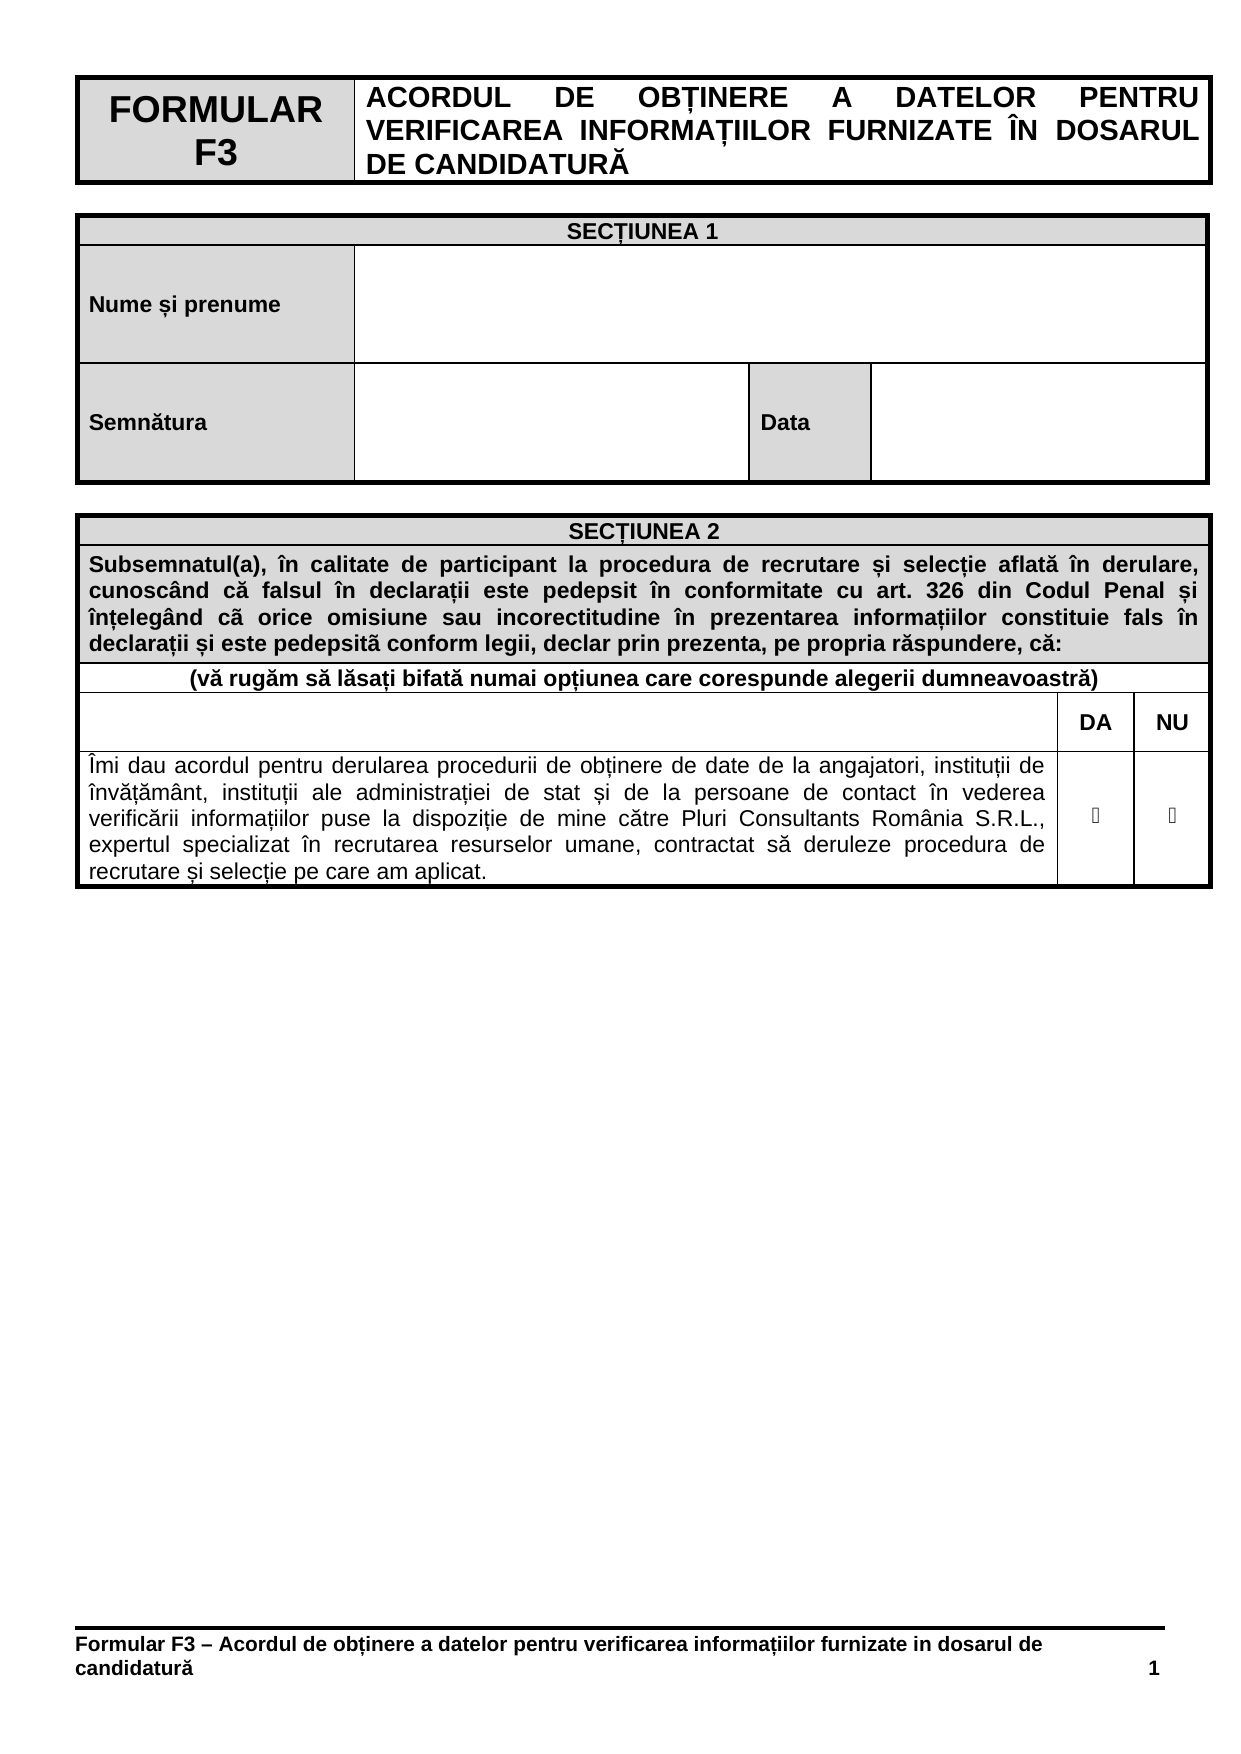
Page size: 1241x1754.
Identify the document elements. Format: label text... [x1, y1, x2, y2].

table_cell Subsemnatul(a), în calitate de participant la procedura de recrutare și selecție aflată în derulare, cunoscând că falsul în declarații este pedepsit în conformitate cu art. 326 din Codul Penal și înțelegând cã orice omisiune sau incorectitudine în prezentarea informațiilor constituie fals în declarații și este pedepsitã conform legii, declar prin prezenta, pe propria răspundere, că: [80, 546, 1208, 662]
table_cell Data [750, 364, 870, 480]
table_header ACORDUL DE OBȚINERE A DATELOR PENTRU VERIFICAREA INFORMAȚIILOR FURNIZATE ÎN DOSARUL DE CANDIDATURĂ [355, 80, 1208, 180]
table_header SECȚIUNEA 1 [80, 218, 1205, 244]
table_cell (vă rugăm să lăsați bifată numai opțiunea care corespunde alegerii dumneavoastră) [80, 664, 1208, 692]
table_cell [80, 693, 1057, 751]
table_cell [1135, 752, 1208, 884]
table_cell Îmi dau acordul pentru derularea procedurii de obținere de date de la angajatori, instituții de învățământ, instituții ale administrației de stat și de la persoane de contact în vederea verificării informațiilor puse la dispoziție de mine către Pluri Consultants România S.R.L., expertul specializat în recrutarea resurselor umane, contractat să deruleze procedura de recrutare și selecție pe care am aplicat. [80, 752, 1057, 884]
table_cell [1058, 752, 1133, 884]
table_header SECȚIUNEA 2 [80, 518, 1208, 544]
table_cell Nume și prenume [80, 246, 354, 362]
table_cell NU [1135, 693, 1208, 751]
table_cell Semnătura [80, 364, 354, 480]
table_cell DA [1058, 693, 1133, 751]
table_cell [872, 364, 1205, 480]
table_cell [355, 364, 748, 480]
table_header FORMULAR F3 [80, 80, 354, 180]
table_cell [355, 246, 1205, 362]
